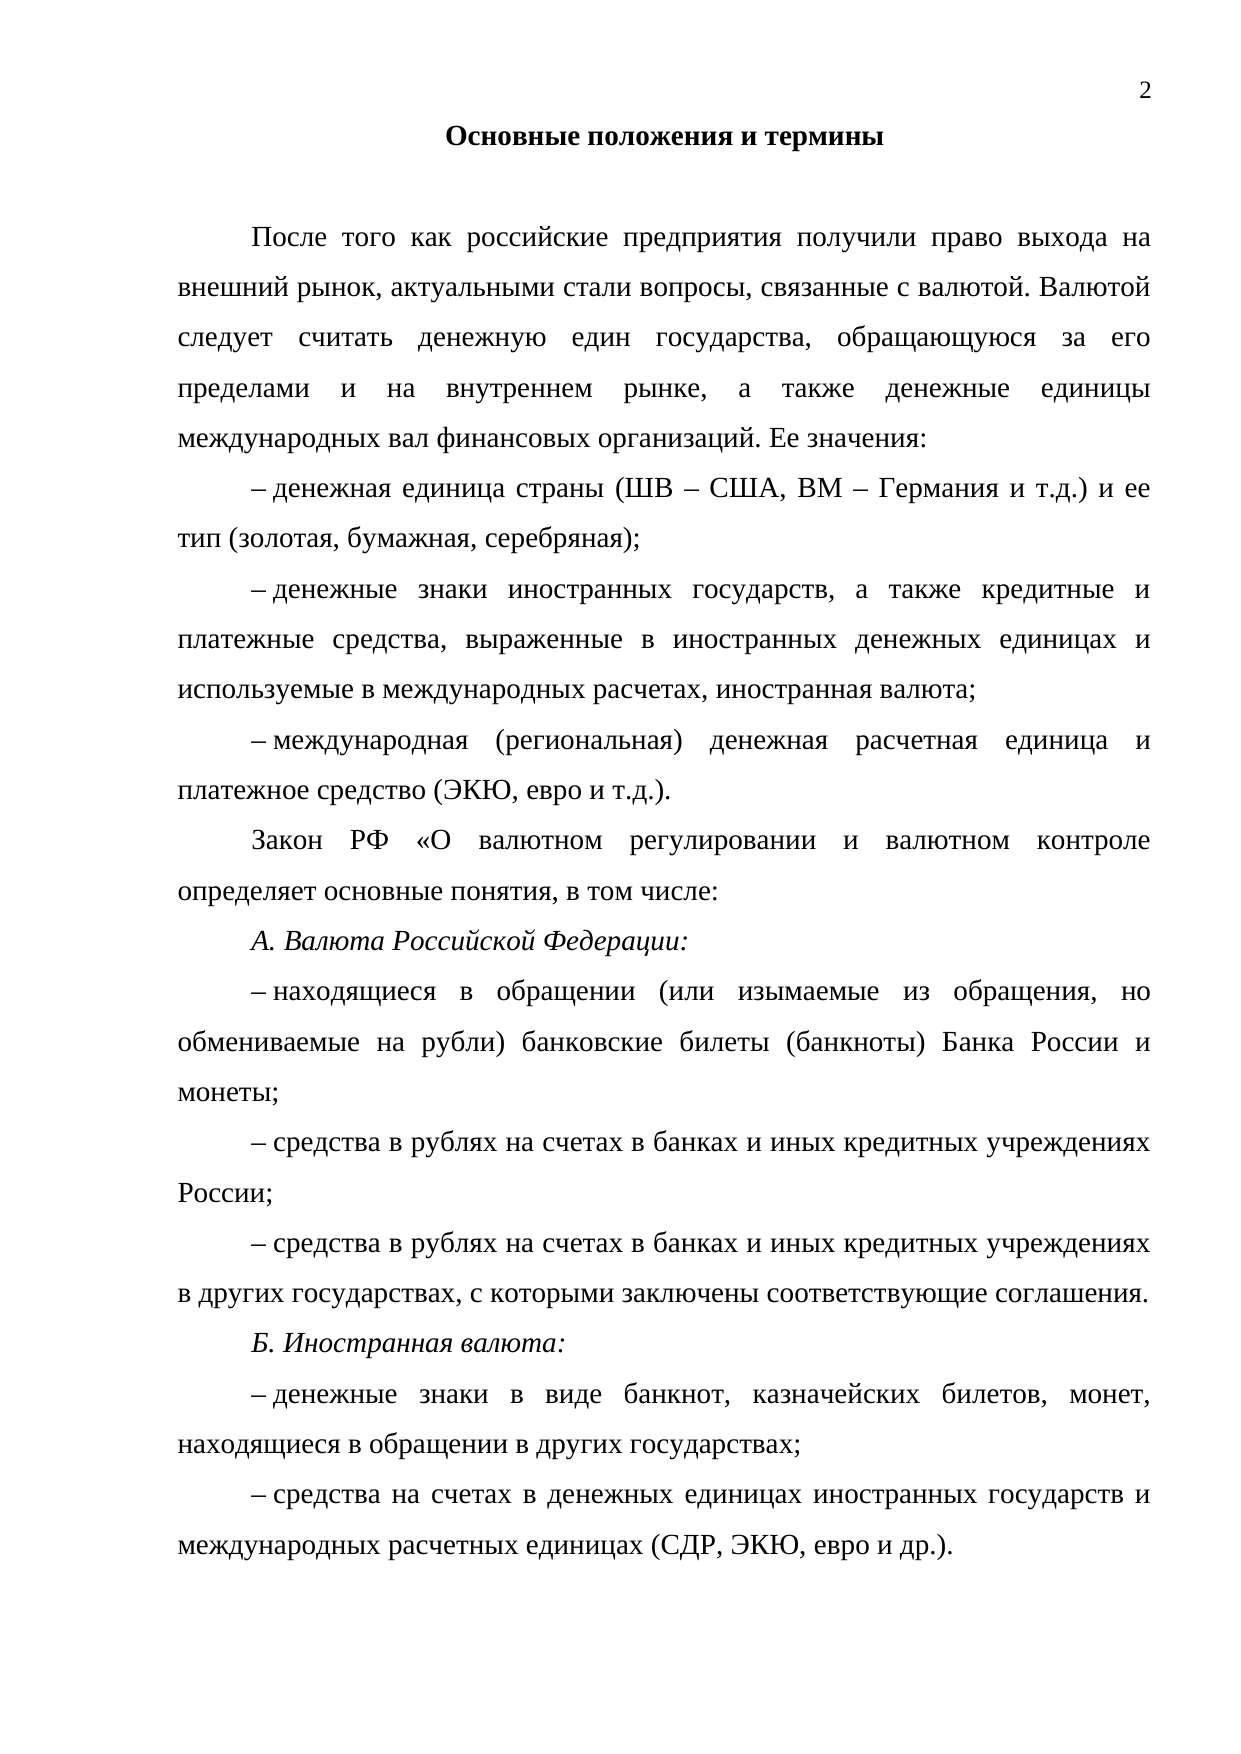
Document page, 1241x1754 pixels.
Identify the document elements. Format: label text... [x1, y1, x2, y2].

text Б. Иностранная валюта: [177, 1326, 1152, 1359]
text – денежные знаки в виде банкнот, казначейских билетов, монет, находящиеся в обращении в других государствах; [177, 1376, 1152, 1460]
text – денежная единица страны (ШВ – США, ВМ – Германия и т.д.) и ее тип (золотая, бумажная, серебряная); [177, 470, 1152, 554]
text Основные положения и термины [177, 118, 1152, 152]
text Закон РФ «О валютном регулировании и валютном контроле определяет основные понятия, в том числе: [177, 822, 1152, 906]
text – денежные знаки иностранных государств, а также кредитные и платежные средства, выраженные в иностранных денежных единицах и используемые в международных расчетах, иностранная валюта; [177, 571, 1152, 705]
text А. Валюта Российской Федерации: [177, 923, 1152, 957]
text – средства в рублях на счетах в банках и иных кредитных учреждениях России; [177, 1124, 1152, 1208]
text – находящиеся в обращении (или изымаемые из обращения, но обмениваемые на рубли) банковские билеты (банкноты) Банка России и монеты; [177, 973, 1152, 1108]
text – международная (региональная) денежная расчетная единица и платежное средство (ЭКЮ, евро и т.д.). [177, 722, 1152, 806]
text – средства на счетах в денежных единицах иностранных государств и международных расчетных единицах (СДР, ЭКЮ, евро и др.). [177, 1477, 1152, 1560]
text – средства в рублях на счетах в банках и иных кредитных учреждениях в других государствах, с которыми заключены соответствующие соглашения. [177, 1225, 1152, 1309]
text После того как российские предприятия получили право выхода на внешний рынок, актуальными стали вопросы, связанные с валютой. Валютой следует считать денежную един государства, обращающуюся за его пределами и на внутреннем рынке, а также денежные единицы международных вал финансовых организаций. Ее значения: [177, 219, 1152, 453]
